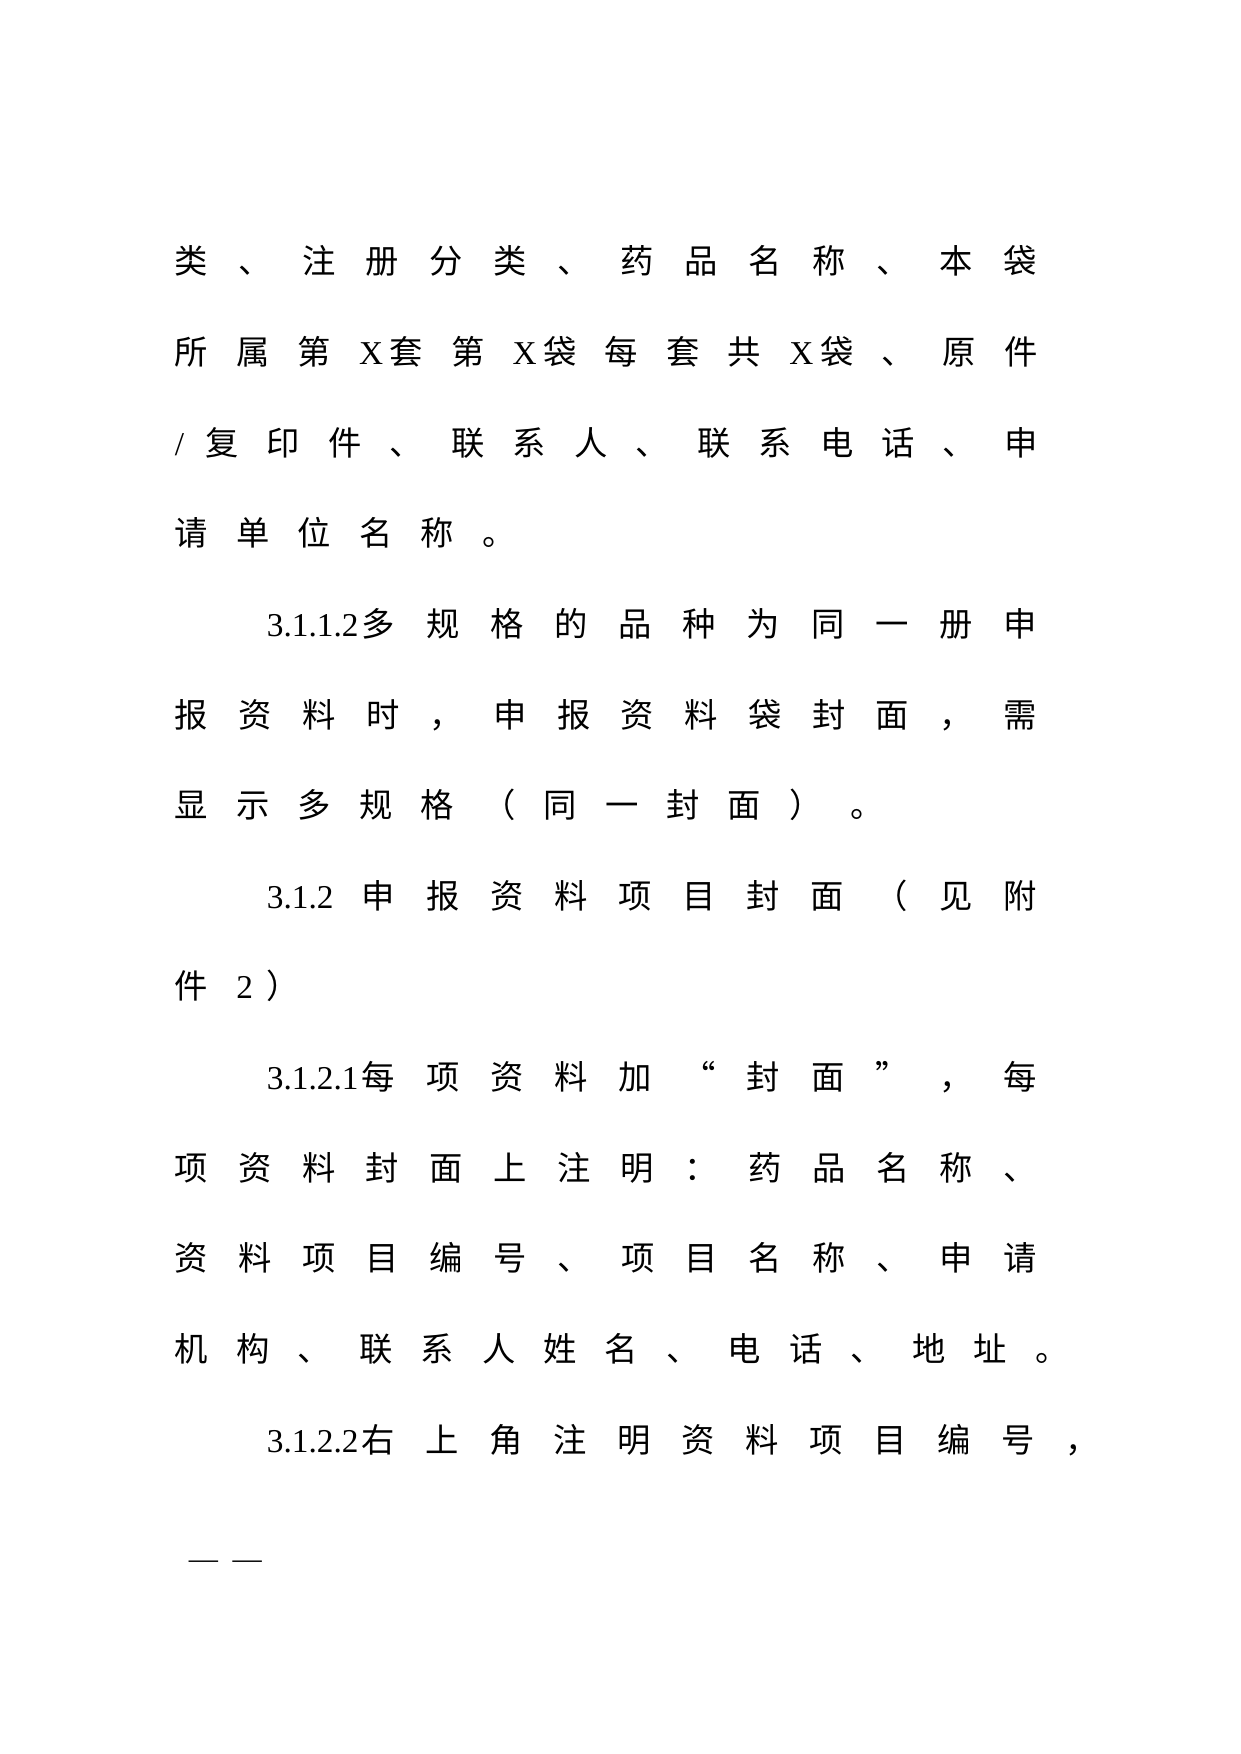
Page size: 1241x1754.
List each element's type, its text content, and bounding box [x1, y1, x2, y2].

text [174, 1392, 1066, 1483]
text 3.1.2申报资料项目封面（见附件2） [174, 848, 1066, 1030]
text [174, 214, 1066, 577]
text 3.1.1.2多规格的品种为同一册申报资料时，申报资料袋封面，需显示多规格（同一封面）。 [174, 577, 1066, 848]
text 3.1.2.1每项资料加“封面”，每项资料封面上注明：药品名称、资料项目编号、项目名称、申请机构、联系人姓名、电话、地址。 [174, 1030, 1066, 1392]
